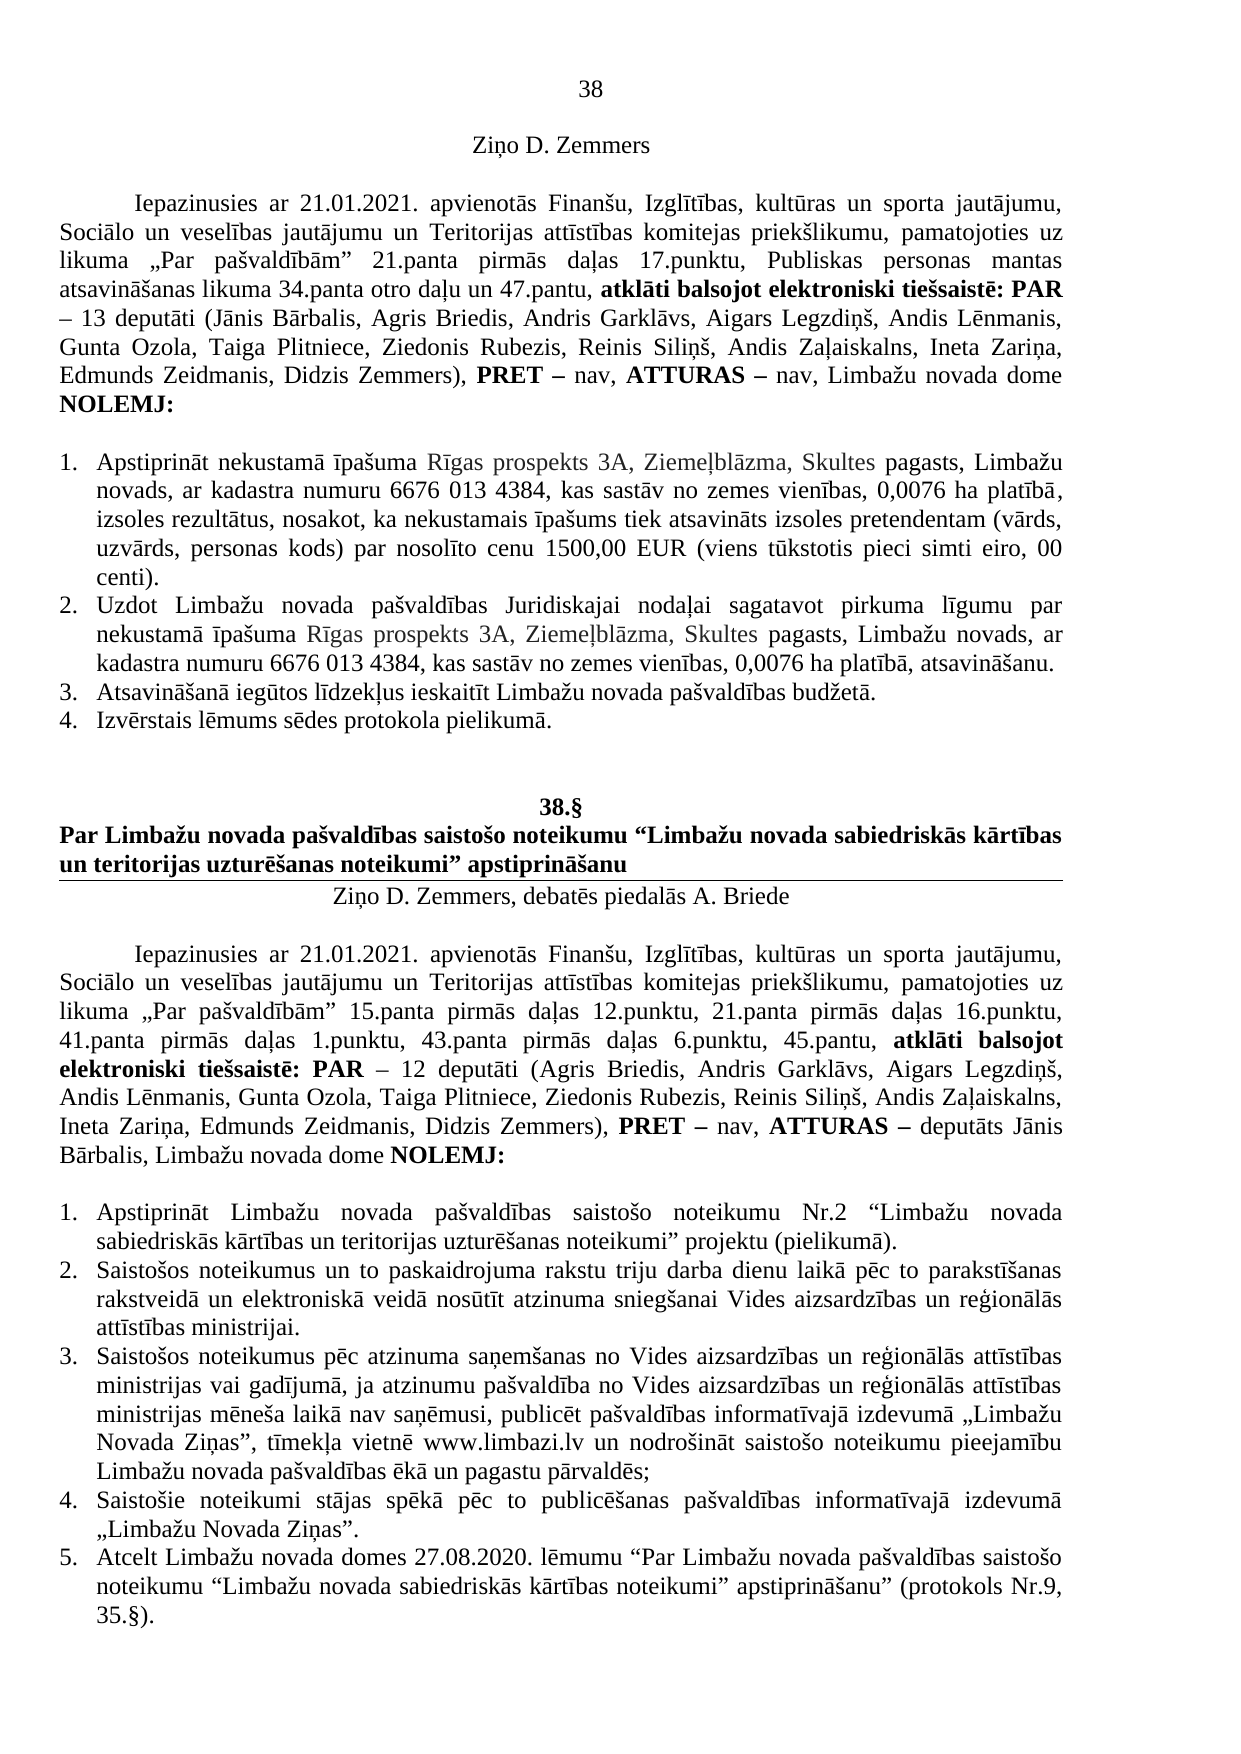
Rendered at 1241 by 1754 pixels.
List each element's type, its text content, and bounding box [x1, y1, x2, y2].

list Uzdot Limbažu novada pašvaldības Juridiskajai nodaļai sagatavot pirkuma līgumu par nekustamā īpašuma Rīgas prospekts 3A, Ziemeļblāzma, Skultes pagasts, Limbažu novads, ar kadastra numuru 6676 013 4384, kas sastāv no zemes vienības, 0,0076 ha platībā, atsavināšanu. [59, 591, 1063, 677]
list Apstiprināt nekustamā īpašuma Rīgas prospekts 3A, Ziemeļblāzma, Skultes pagasts, Limbažu novads, ar kadastra numuru 6676 013 4384, kas sastāv no zemes vienības, 0,0076 ha platībā, izsoles rezultātus, nosakot, ka nekustamais īpašums tiek atsavināts izsoles pretendentam (vārds, uzvārds, personas kods) par nosolīto cenu 1500,00 EUR (viens tūkstotis pieci simti eiro, 00 centi). [59, 447, 1063, 591]
text Ziņo D. Zemmers, debatēs piedalās A. Briede [59, 881, 1063, 910]
text Par Limbažu novada pašvaldības saistošo noteikumu “Limbažu novada sabiedriskās kārtības un teritorijas uzturēšanas noteikumi” apstiprināšanu [59, 821, 1063, 880]
list Saistošos noteikumus pēc atzinuma saņemšanas no Vides aizsardzības un reģionālās attīstības ministrijas vai gadījumā, ja atzinumu pašvaldība no Vides aizsardzības un reģionālās attīstības ministrijas mēneša laikā nav saņēmusi, publicēt pašvaldības informatīvajā izdevumā „Limbažu Novada Ziņas”, tīmekļa vietnē www.limbazi.lv un nodrošināt saistošo noteikumu pieejamību Limbažu novada pašvaldības ēkā un pagastu pārvaldēs; [59, 1341, 1063, 1485]
list Atsavināšanā iegūtos līdzekļus ieskaitīt Limbažu novada pašvaldības budžetā. [59, 677, 1063, 706]
list Izvērstais lēmums sēdes protokola pielikumā. [59, 706, 1063, 734]
text Ziņo D. Zemmers [59, 131, 1063, 159]
list Apstiprināt Limbažu novada pašvaldības saistošo noteikumu Nr.2 “Limbažu novada sabiedriskās kārtības un teritorijas uzturēšanas noteikumi” projektu (pielikumā). [59, 1197, 1063, 1255]
list Saistošos noteikumus un to paskaidrojuma rakstu triju darba dienu laikā pēc to parakstīšanas rakstveidā un elektroniskā veidā nosūtīt atzinuma sniegšanai Vides aizsardzības un reģionālās attīstības ministrijai. [59, 1255, 1063, 1341]
list Saistošie noteikumi stājas spēkā pēc to publicēšanas pašvaldības informatīvajā izdevumā „Limbažu Novada Ziņas”. [59, 1485, 1063, 1542]
text 38.§ [59, 792, 1063, 821]
text Iepazinusies ar 21.01.2021. apvienotās Finanšu, Izglītības, kultūras un sporta jautājumu, Sociālo un veselības jautājumu un Teritorijas attīstības komitejas priekšlikumu, pamatojoties uz likuma „Par pašvaldībām” 21.panta pirmās daļas 17.punktu, Publiskas personas mantas atsavināšanas likuma 34.panta otro daļu un 47.pantu, atklāti balsojot elektroniski tiešsaistē: PAR – 13 deputāti (Jānis Bārbalis, Agris Briedis, Andris Garklāvs, Aigars Legzdiņš, Andis Lēnmanis, Gunta Ozola, Taiga Plitniece, Ziedonis Rubezis, Reinis Siliņš, Andis Zaļaiskalns, Ineta Zariņa, Edmunds Zeidmanis, Didzis Zemmers), PRET – nav, ATTURAS – nav, Limbažu novada dome NOLEMJ: [59, 188, 1063, 418]
text Iepazinusies ar 21.01.2021. apvienotās Finanšu, Izglītības, kultūras un sporta jautājumu, Sociālo un veselības jautājumu un Teritorijas attīstības komitejas priekšlikumu, pamatojoties uz likuma „Par pašvaldībām” 15.panta pirmās daļas 12.punktu, 21.panta pirmās daļas 16.punktu, 41.panta pirmās daļas 1.punktu, 43.panta pirmās daļas 6.punktu, 45.pantu, atklāti balsojot elektroniski tiešsaistē: PAR – 12 deputāti (Agris Briedis, Andris Garklāvs, Aigars Legzdiņš, Andis Lēnmanis, Gunta Ozola, Taiga Plitniece, Ziedonis Rubezis, Reinis Siliņš, Andis Zaļaiskalns, Ineta Zariņa, Edmunds Zeidmanis, Didzis Zemmers), PRET – nav, ATTURAS – deputāts Jānis Bārbalis, Limbažu novada dome NOLEMJ: [59, 939, 1063, 1169]
list Atcelt Limbažu novada domes 27.08.2020. lēmumu “Par Limbažu novada pašvaldības saistošo noteikumu “Limbažu novada sabiedriskās kārtības noteikumi” apstiprināšanu” (protokols Nr.9, 35.§). [59, 1542, 1063, 1629]
